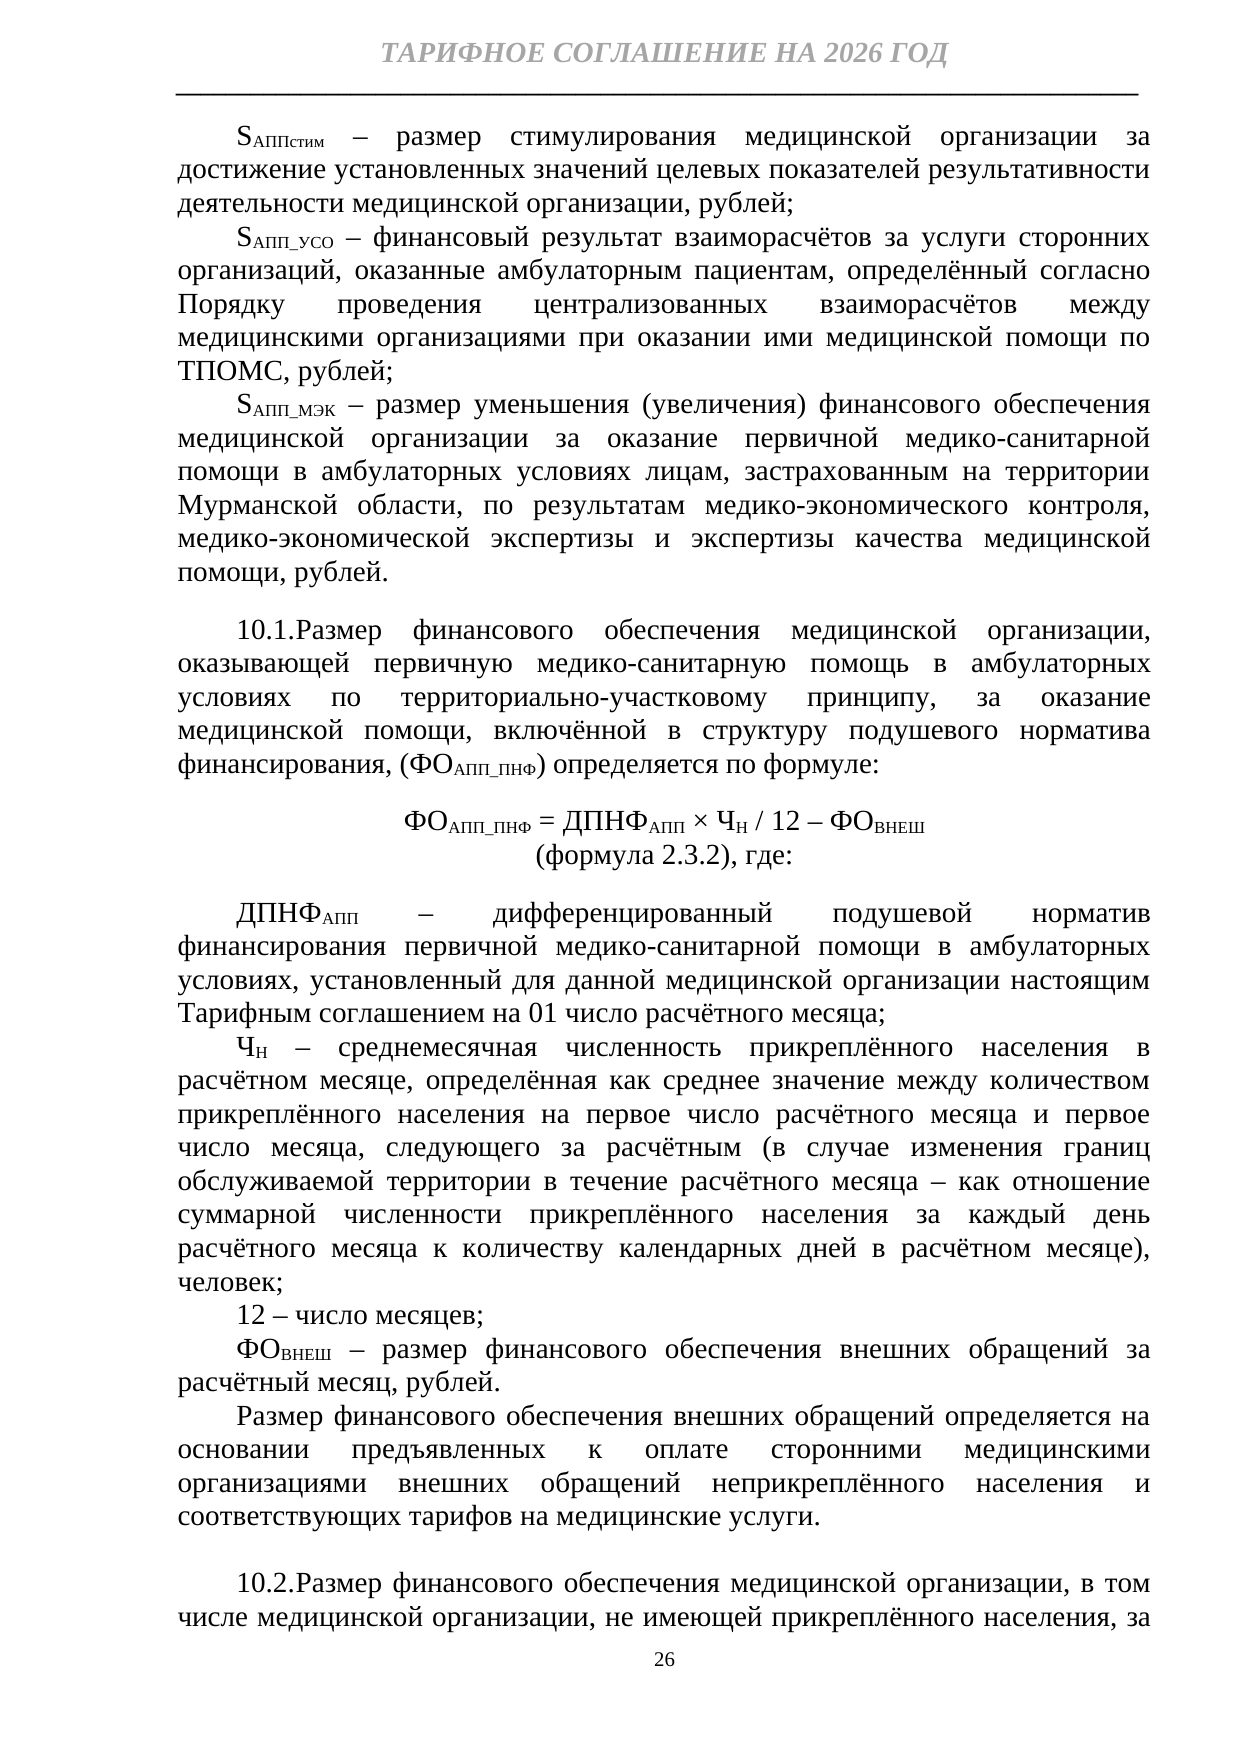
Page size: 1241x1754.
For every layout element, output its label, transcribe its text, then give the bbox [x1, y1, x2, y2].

text 12 – число месяцев; [177, 1297, 1152, 1331]
text ЧН – среднемесячная численность прикреплённого населения в расчётном месяце, определённая как среднее значение между количеством прикреплённого населения на первое число расчётного месяца и первое число месяца, следующего за расчётным (в случае изменения границ обслуживаемой территории в течение расчётного месяца – как отношение суммарной численности прикреплённого населения за каждый день расчётного месяца к количеству календарных дней в расчётном месяце), человек; [177, 1029, 1152, 1297]
list Размер финансового обеспечения медицинской организации, оказывающей первичную медико-санитарную помощь в амбулаторных условиях по территориально-участковому принципу, за оказание медицинской помощи, включённой в структуру подушевого норматива финансирования, (ФОАПП_ПНФ) определяется по формуле: [177, 612, 1152, 779]
text SАППстим – размер стимулирования медицинской организации за достижение установленных значений целевых показателей результативности деятельности медицинской организации, рублей; [177, 118, 1152, 219]
text SАПП_МЭК – размер уменьшения (увеличения) финансового обеспечения медицинской организации за оказание первичной медико-санитарной помощи в амбулаторных условиях лицам, застрахованным на территории Мурманской области, по результатам медико-экономического контроля, медико-экономической экспертизы и экспертизы качества медицинской помощи, рублей. [177, 386, 1152, 588]
text ФОАПП_ПНФ = ДПНФАПП × ЧН / 12 – ФОВНЕШ [177, 803, 1152, 837]
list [177, 1566, 1152, 1633]
text Размер финансового обеспечения внешних обращений определяется на основании предъявленных к оплате сторонними медицинскими организациями внешних обращений неприкреплённого населения и соответствующих тарифов на медицинские услуги. [177, 1398, 1152, 1532]
text SАПП_УСО – финансовый результат взаиморасчётов за услуги сторонних организаций, оказанные амбулаторным пациентам, определённый согласно Порядку проведения централизованных взаиморасчётов между медицинскими организациями при оказании ими медицинской помощи по ТПОМС, рублей; [177, 219, 1152, 386]
text ФОВНЕШ – размер финансового обеспечения внешних обращений за расчётный месяц, рублей. [177, 1331, 1152, 1398]
text ДПНФАПП – дифференцированный подушевой норматив финансирования первичной медико-санитарной помощи в амбулаторных условиях, установленный для данной медицинской организации настоящим Тарифным соглашением на 01 число расчётного месяца; [177, 895, 1152, 1029]
text (формула 2.3.2), где: [177, 837, 1152, 871]
